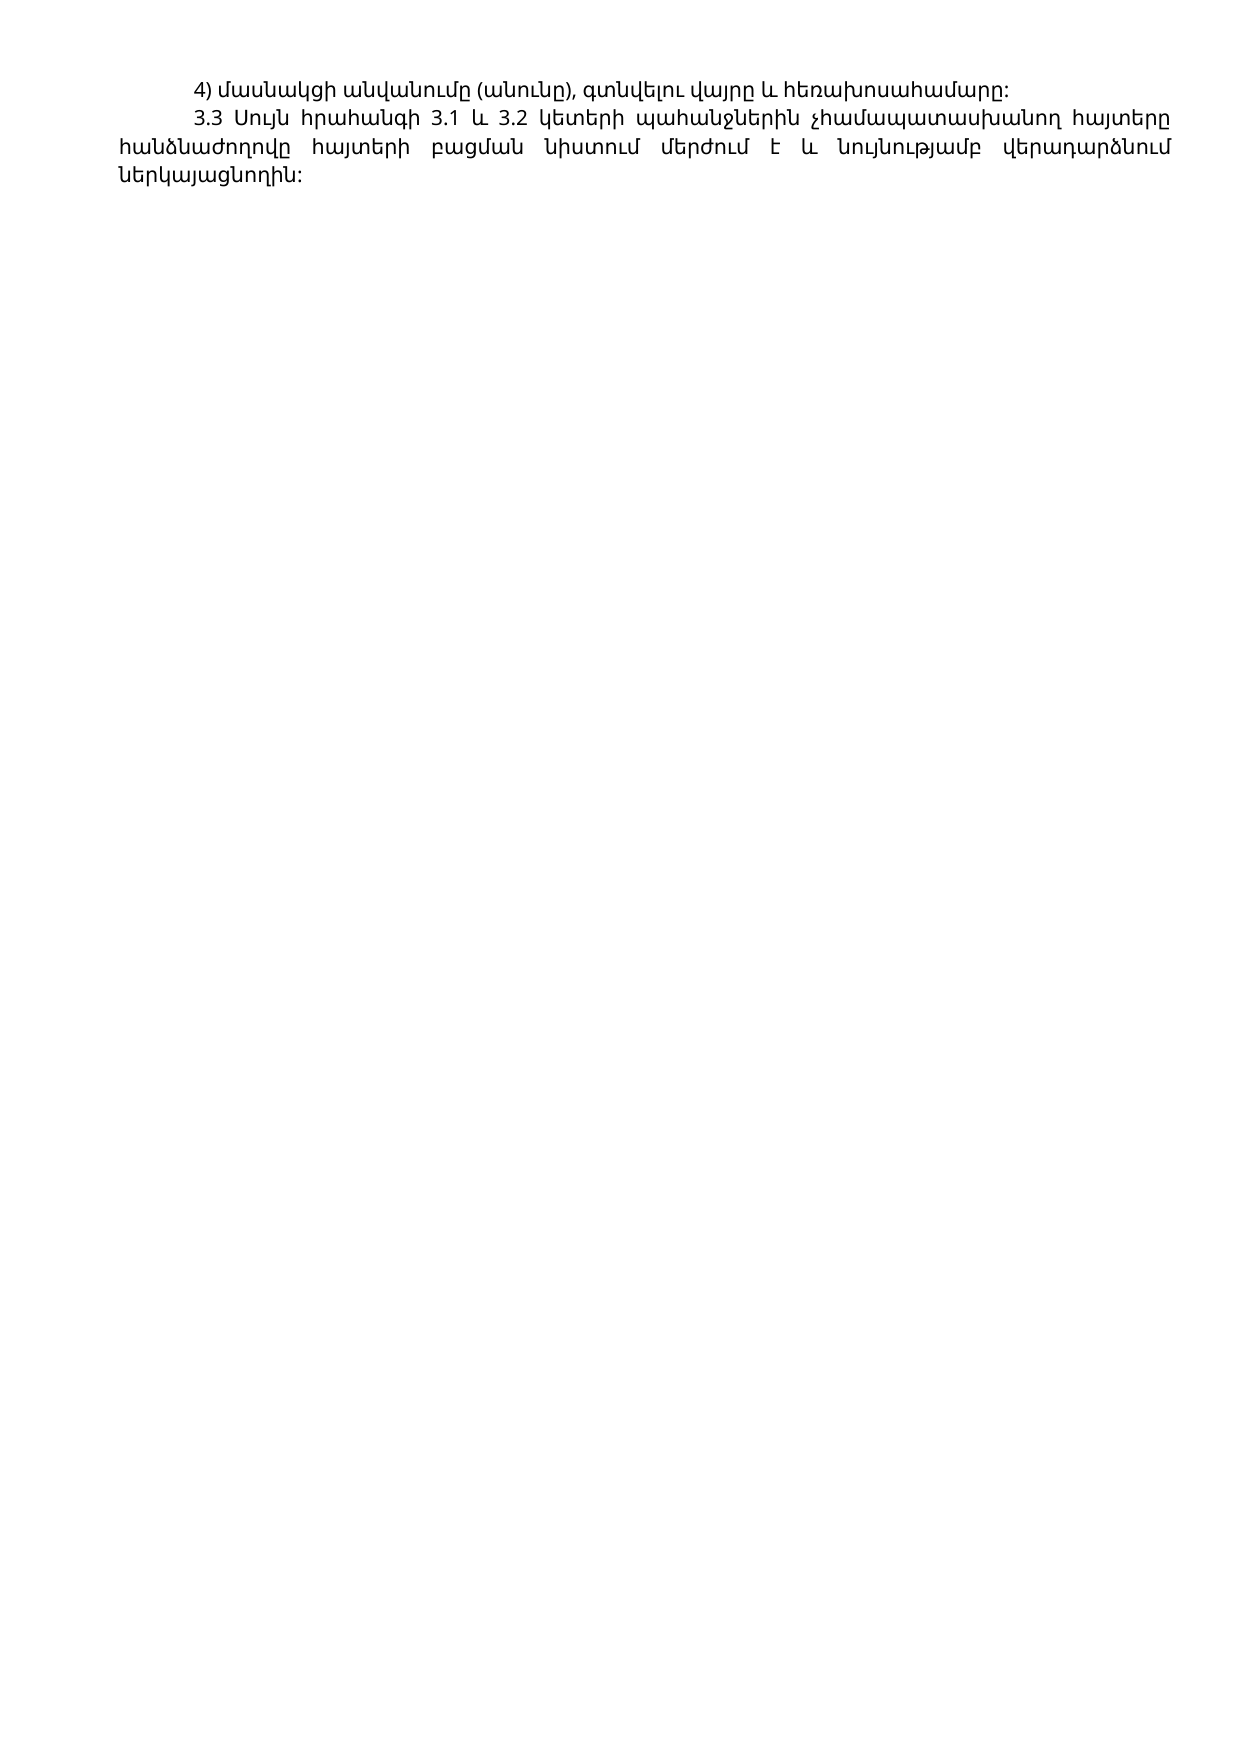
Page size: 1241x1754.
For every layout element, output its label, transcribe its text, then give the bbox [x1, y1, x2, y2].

text 4) մասնակցի անվանումը (անունը), գտնվելու վայրը և հեռախոսահամարը: [118, 75, 1171, 103]
text 3.3 Սույն հրահանգի 3.1 և 3.2 կետերի պահանջներին չհամապատասխանող հայտերը հանձնաժողովը հայտերի բացման նիստում մերժում է և նույնությամբ վերադարձնում ներկայացնողին: [118, 103, 1171, 189]
